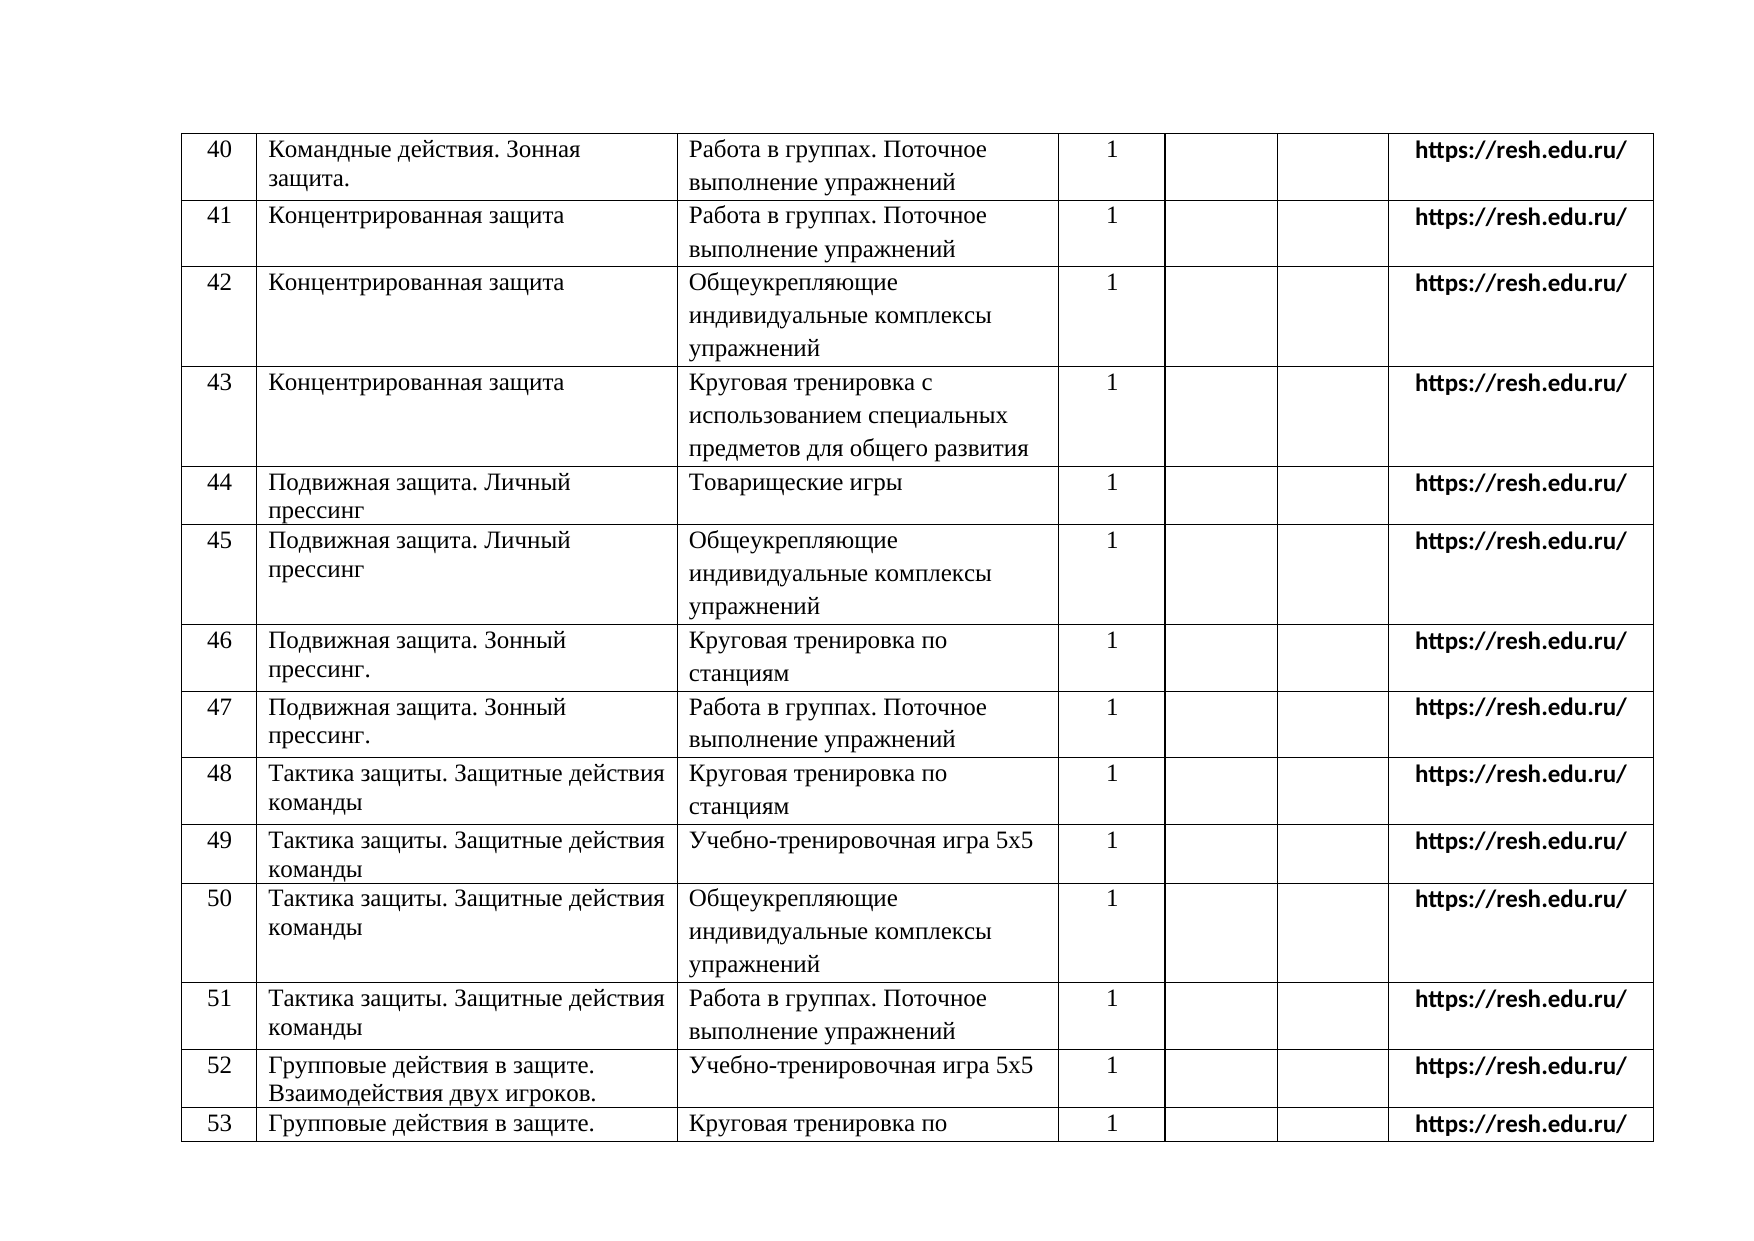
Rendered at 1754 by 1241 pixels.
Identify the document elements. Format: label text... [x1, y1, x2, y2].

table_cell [257, 1050, 677, 1107]
table_cell 1 [1059, 1050, 1164, 1107]
table_cell Общеукрепляющие индивидуальные комплексы упражнений [678, 267, 1058, 366]
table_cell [257, 1108, 677, 1141]
table_cell 51 [182, 983, 256, 1049]
table_cell 45 [182, 525, 256, 624]
table_cell 1 [1059, 983, 1164, 1049]
table_cell Концентрированная защита [257, 201, 677, 266]
table_cell 1 [1059, 134, 1164, 199]
table_cell [1166, 983, 1277, 1049]
table_cell [1278, 1050, 1388, 1107]
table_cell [678, 1108, 1058, 1141]
table_cell https://resh.edu.ru/ [1389, 884, 1653, 982]
table_cell 1 [1059, 525, 1164, 624]
table_cell Круговая тренировка по станциям [678, 758, 1058, 824]
table_cell 48 [182, 758, 256, 824]
table_cell [1166, 825, 1277, 882]
table_cell 1 [1059, 267, 1164, 366]
table_cell 43 [182, 367, 256, 466]
table_cell [1278, 825, 1388, 882]
table_cell 1 [1059, 825, 1164, 882]
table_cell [1389, 1108, 1653, 1141]
table_cell https://resh.edu.ru/ [1389, 467, 1653, 524]
table_cell Тактика защиты. Защитные действия команды [257, 758, 677, 824]
table_cell [1166, 367, 1277, 466]
table_cell [1278, 467, 1388, 524]
table_cell 1 [1059, 625, 1164, 691]
table_cell https://resh.edu.ru/ [1389, 267, 1653, 366]
table_cell [1166, 1108, 1277, 1141]
table_cell https://resh.edu.ru/ [1389, 367, 1653, 466]
table_cell [1278, 625, 1388, 691]
table_cell 41 [182, 201, 256, 266]
table_cell https://resh.edu.ru/ [1389, 625, 1653, 691]
table_cell Круговая тренировка по станциям [678, 625, 1058, 691]
table_cell Работа в группах. Поточное выполнение упражнений [678, 983, 1058, 1049]
table_cell 50 [182, 884, 256, 982]
table_cell 1 [1059, 758, 1164, 824]
table_cell Концентрированная защита [257, 267, 677, 366]
table_cell 1 [1059, 1108, 1164, 1141]
table_cell Учебно-тренировочная игра 5х5 [678, 1050, 1058, 1107]
table_cell [1278, 692, 1388, 757]
table_cell [1166, 267, 1277, 366]
table_cell 40 [182, 134, 256, 199]
table_cell https://resh.edu.ru/ [1389, 825, 1653, 882]
table_cell [1278, 884, 1388, 982]
table_cell 46 [182, 625, 256, 691]
table_cell 49 [182, 825, 256, 882]
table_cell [1389, 134, 1653, 199]
table_cell Концентрированная защита [257, 367, 677, 466]
table_cell [1278, 267, 1388, 366]
table_cell Работа в группах. Поточное выполнение упражнений [678, 692, 1058, 757]
table_cell [1166, 692, 1277, 757]
table_cell 44 [182, 467, 256, 524]
table_cell Работа в группах. Поточное выполнение упражнений [678, 134, 1058, 199]
table_cell [1166, 525, 1277, 624]
table_cell [1278, 1108, 1388, 1141]
table_cell Тактика защиты. Защитные действия команды [257, 825, 677, 882]
table_cell Товарищеские игры [678, 467, 1058, 524]
table_cell [1166, 201, 1277, 266]
table_cell Подвижная защита. Зонный прессинг. [257, 692, 677, 757]
table_cell https://resh.edu.ru/ [1389, 692, 1653, 757]
table_cell https://resh.edu.ru/ [1389, 1050, 1653, 1107]
table_cell [1166, 467, 1277, 524]
table_cell [1278, 134, 1388, 199]
table_cell https://resh.edu.ru/ [1389, 525, 1653, 624]
table_cell 42 [182, 267, 256, 366]
table_cell [1278, 983, 1388, 1049]
table_cell [1278, 201, 1388, 266]
table_cell [1166, 884, 1277, 982]
table_cell 53 [182, 1108, 256, 1141]
table_cell Подвижная защита. Личный прессинг [257, 525, 677, 624]
table_cell [1278, 367, 1388, 466]
table_cell 1 [1059, 467, 1164, 524]
table_cell [1278, 525, 1388, 624]
table_cell [1166, 1050, 1277, 1107]
table_cell https://resh.edu.ru/ [1389, 758, 1653, 824]
table_cell [1166, 625, 1277, 691]
table_cell Общеукрепляющие индивидуальные комплексы упражнений [678, 884, 1058, 982]
table_cell Учебно-тренировочная игра 5х5 [678, 825, 1058, 882]
table_cell 52 [182, 1050, 256, 1107]
table_cell 1 [1059, 201, 1164, 266]
table_cell Работа в группах. Поточное выполнение упражнений [678, 201, 1058, 266]
table_cell [1166, 134, 1277, 199]
table_cell Подвижная защита. Личный прессинг [257, 467, 677, 524]
table_cell Общеукрепляющие индивидуальные комплексы упражнений [678, 525, 1058, 624]
table_cell 47 [182, 692, 256, 757]
table_cell [1166, 758, 1277, 824]
table_cell https://resh.edu.ru/ [1389, 201, 1653, 266]
table_cell Круговая тренировка с использованием специальных предметов для общего развития [678, 367, 1058, 466]
table_cell 1 [1059, 692, 1164, 757]
table_cell 1 [1059, 367, 1164, 466]
table_cell Командные действия. Зонная защита. [257, 134, 677, 199]
table_cell Подвижная защита. Зонный прессинг. [257, 625, 677, 691]
table_cell Тактика защиты. Защитные действия команды [257, 983, 677, 1049]
table_cell 1 [1059, 884, 1164, 982]
table_cell [1278, 758, 1388, 824]
table_cell https://resh.edu.ru/ [1389, 983, 1653, 1049]
table_cell Тактика защиты. Защитные действия команды [257, 884, 677, 982]
